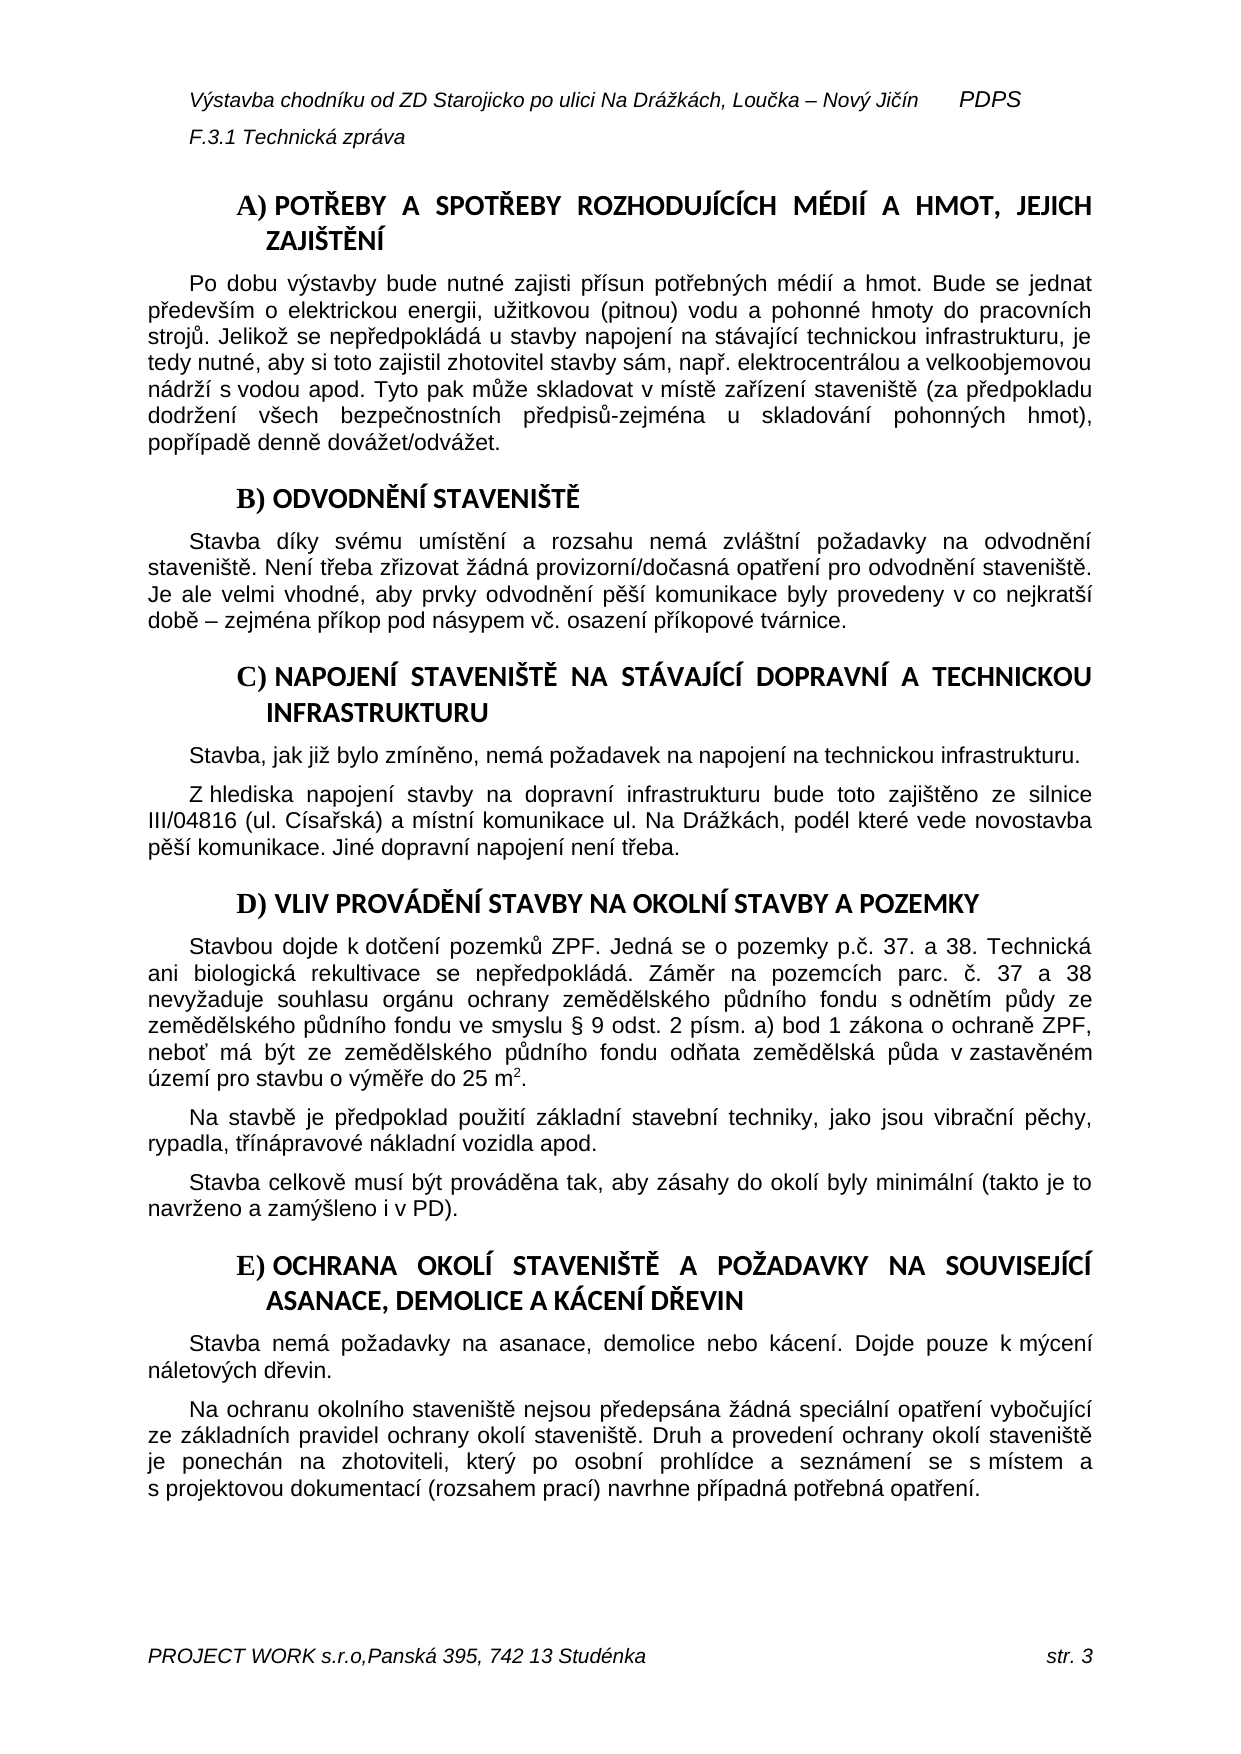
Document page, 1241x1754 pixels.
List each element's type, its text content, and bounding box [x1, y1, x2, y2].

text Po dobu výstavby bude nutné zajisti přísun potřebných médií a hmot. Bude se jednat především o elektrickou energii, užitkovou (pitnou) vodu a pohonné hmoty do pracovních strojů. Jelikož se nepředpokládá u stavby napojení na stávající technickou infrastrukturu, je tedy nutné, aby si toto zajistil zhotovitel stavby sám, např. elektrocentrálou a velkoobjemovou nádrží s vodou apod. Tyto pak může skladovat v místě zařízení staveniště (za předpokladu dodržení všech bezpečnostních předpisů-zejména u skladování pohonných hmot), popřípadě denně dovážet/odvážet. [148, 270, 1093, 455]
subtitle potřeby a spotřeby rozhodujících médií a hmot, jejich zajištění [236, 187, 1093, 258]
subtitle napojení staveniště na stávající dopravní a technickou infrastrukturu [236, 658, 1093, 729]
text Stavba nemá požadavky na asanace, demolice nebo kácení. Dojde pouze k mýcení náletových dřevin. [148, 1330, 1093, 1383]
subtitle ochrana okolí staveniště a požadavky na související asanace, demolice a kácení dřevin [236, 1247, 1093, 1318]
text Na ochranu okolního staveniště nejsou předepsána žádná speciální opatření vybočující ze základních pravidel ochrany okolí staveniště. Druh a provedení ochrany okolí staveniště je ponechán na zhotoviteli, který po osobní prohlídce a seznámení se s místem a s projektovou dokumentací (rozsahem prací) navrhne případná potřebná opatření. [148, 1396, 1093, 1501]
text Z hlediska napojení stavby na dopravní infrastrukturu bude toto zajištěno ze silnice III/04816 (ul. Císařská) a místní komunikace ul. Na Drážkách, podél které vede novostavba pěší komunikace. Jiné dopravní napojení není třeba. [148, 781, 1093, 860]
subtitle Odvodnění staveniště [236, 480, 1093, 515]
text Stavba díky svému umístění a rozsahu nemá zvláštní požadavky na odvodnění staveniště. Není třeba zřizovat žádná provizorní/dočasná opatření pro odvodnění staveniště. Je ale velmi vhodné, aby prvky odvodnění pěší komunikace byly provedeny v co nejkratší době – zejména příkop pod násypem vč. osazení příkopové tvárnice. [148, 528, 1093, 633]
text Na stavbě je předpoklad použití základní stavební techniky, jako jsou vibrační pěchy, rypadla, třínápravové nákladní vozidla apod. [148, 1104, 1093, 1156]
text Stavba, jak již bylo zmíněno, nemá požadavek na napojení na technickou infrastrukturu. [148, 742, 1093, 768]
text Stavba celkově musí být prováděna tak, aby zásahy do okolí byly minimální (takto je to navrženo a zamýšleno i v PD). [148, 1169, 1093, 1222]
subtitle vliv provádění stavby na okolní stavby a pozemky [236, 885, 1093, 921]
text Stavbou dojde k dotčení pozemků ZPF. Jedná se o pozemky p.č. 37. a 38. Technická ani biologická rekultivace se nepředpokládá. Záměr na pozemcích parc. č. 37 a 38 nevyžaduje souhlasu orgánu ochrany zemědělského půdního fondu s odnětím půdy ze zemědělského půdního fondu ve smyslu § 9 odst. 2 písm. a) bod 1 zákona o ochraně ZPF, neboť má být ze zemědělského půdního fondu odňata zemědělská půda v zastavěném území pro stavbu o výměře do 25 m2. [148, 933, 1093, 1091]
